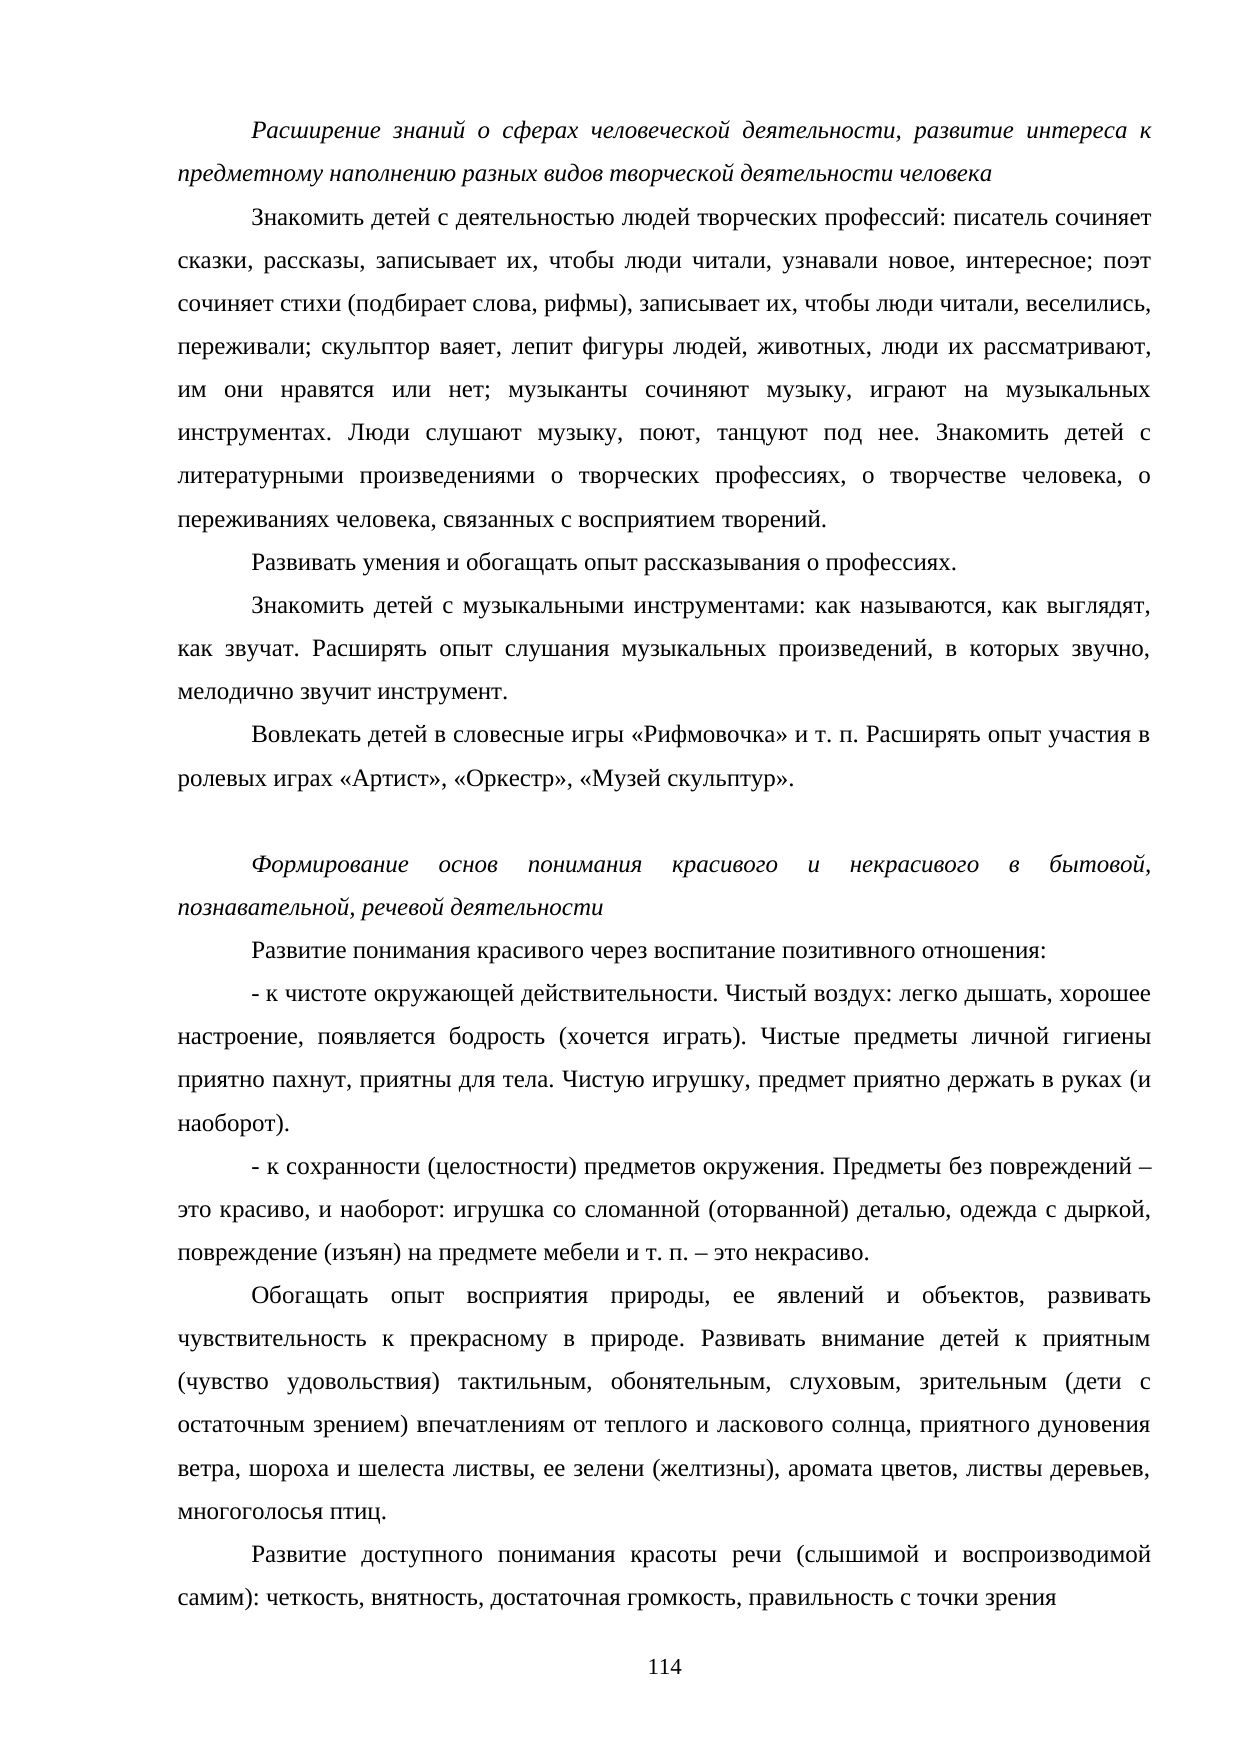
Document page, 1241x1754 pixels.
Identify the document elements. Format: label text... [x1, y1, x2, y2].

list к чистоте окружающей действительности. Чистый воздух: легко дышать, хорошее настроение, появляется бодрость (хочется играть). Чистые предметы личной гигиены приятно пахнут, приятны для тела. Чистую игрушку, предмет приятно держать в руках (и наоборот). [177, 978, 1152, 1136]
list к сохранности (целостности) предметов окружения. Предметы без повреждений – это красиво, и наоборот: игрушка со сломанной (оторванной) деталью, одежда с дыркой, повреждение (изъян) на предмете мебели и т. п. – это некрасиво. [177, 1151, 1152, 1266]
text Развитие доступного понимания красоты речи (слышимой и воспроизводимой самим): четкость, внятность, достаточная громкость, правильность с точки зрения [177, 1539, 1152, 1611]
text Формирование основ понимания красивого и некрасивого в бытовой, познавательной, речевой деятельности [177, 849, 1152, 921]
text Развивать умения и обогащать опыт рассказывания о профессиях. [251, 547, 1176, 576]
text Знакомить детей c музыкальными инcтрументами: как называются, как выглядят, как звучат. Расширять опыт слушания музыкальных произведений, в которых звучно, мелодично звучит инструмент. [177, 590, 1152, 705]
text Обогащать опыт восприятия природы, ее явлений и объектов, развивать чувствительность к прекрасному в природе. Развивать внимание детей к приятным (чувство удовольствия) тактильным, обонятельным, слуховым, зрительным (дети с остаточным зрением) впечатлениям от теплого и ласкового солнца, приятного дуновения ветра, шороха и шелеста листвы, ее зелени (желтизны), аромата цветов, листвы деревьев, многоголосья птиц. [177, 1280, 1152, 1524]
text Расширение знаний о сферах человеческой деятельности, развитие интереса к предметному наполнению разных видов творческой деятельности человека [177, 115, 1152, 187]
text Вовлекать детей в словесные игры «Рифмовочка» и т. п. Расширять опыт участия в ролевых играх «Артист», «Оркестр», «Музей скульптур». [177, 719, 1152, 791]
text Развитие понимания красивого через воспитание позитивного отношения: [251, 935, 1176, 964]
text Знакомить детей с деятельностью людей творческих профессий: писатель сочиняет сказки, рассказы, записывает их, чтобы люди читали, узнавали новое, интересное; поэт сочиняет стихи (подбирает слова, рифмы), записывает их, чтобы люди читали, веселились, переживали; скульптор ваяет, лепит фигуры людей, животных, люди их рассматривают, им они нравятся или нет; музыканты сочиняют музыку, играют на музыкальных инструментах. Люди слушают музыку, поют, танцуют под нее. Знакомить детей с литературными произведениями о творческих профессиях, о творчестве человека, о переживаниях человека, связанных с восприятием творений. [177, 202, 1152, 532]
